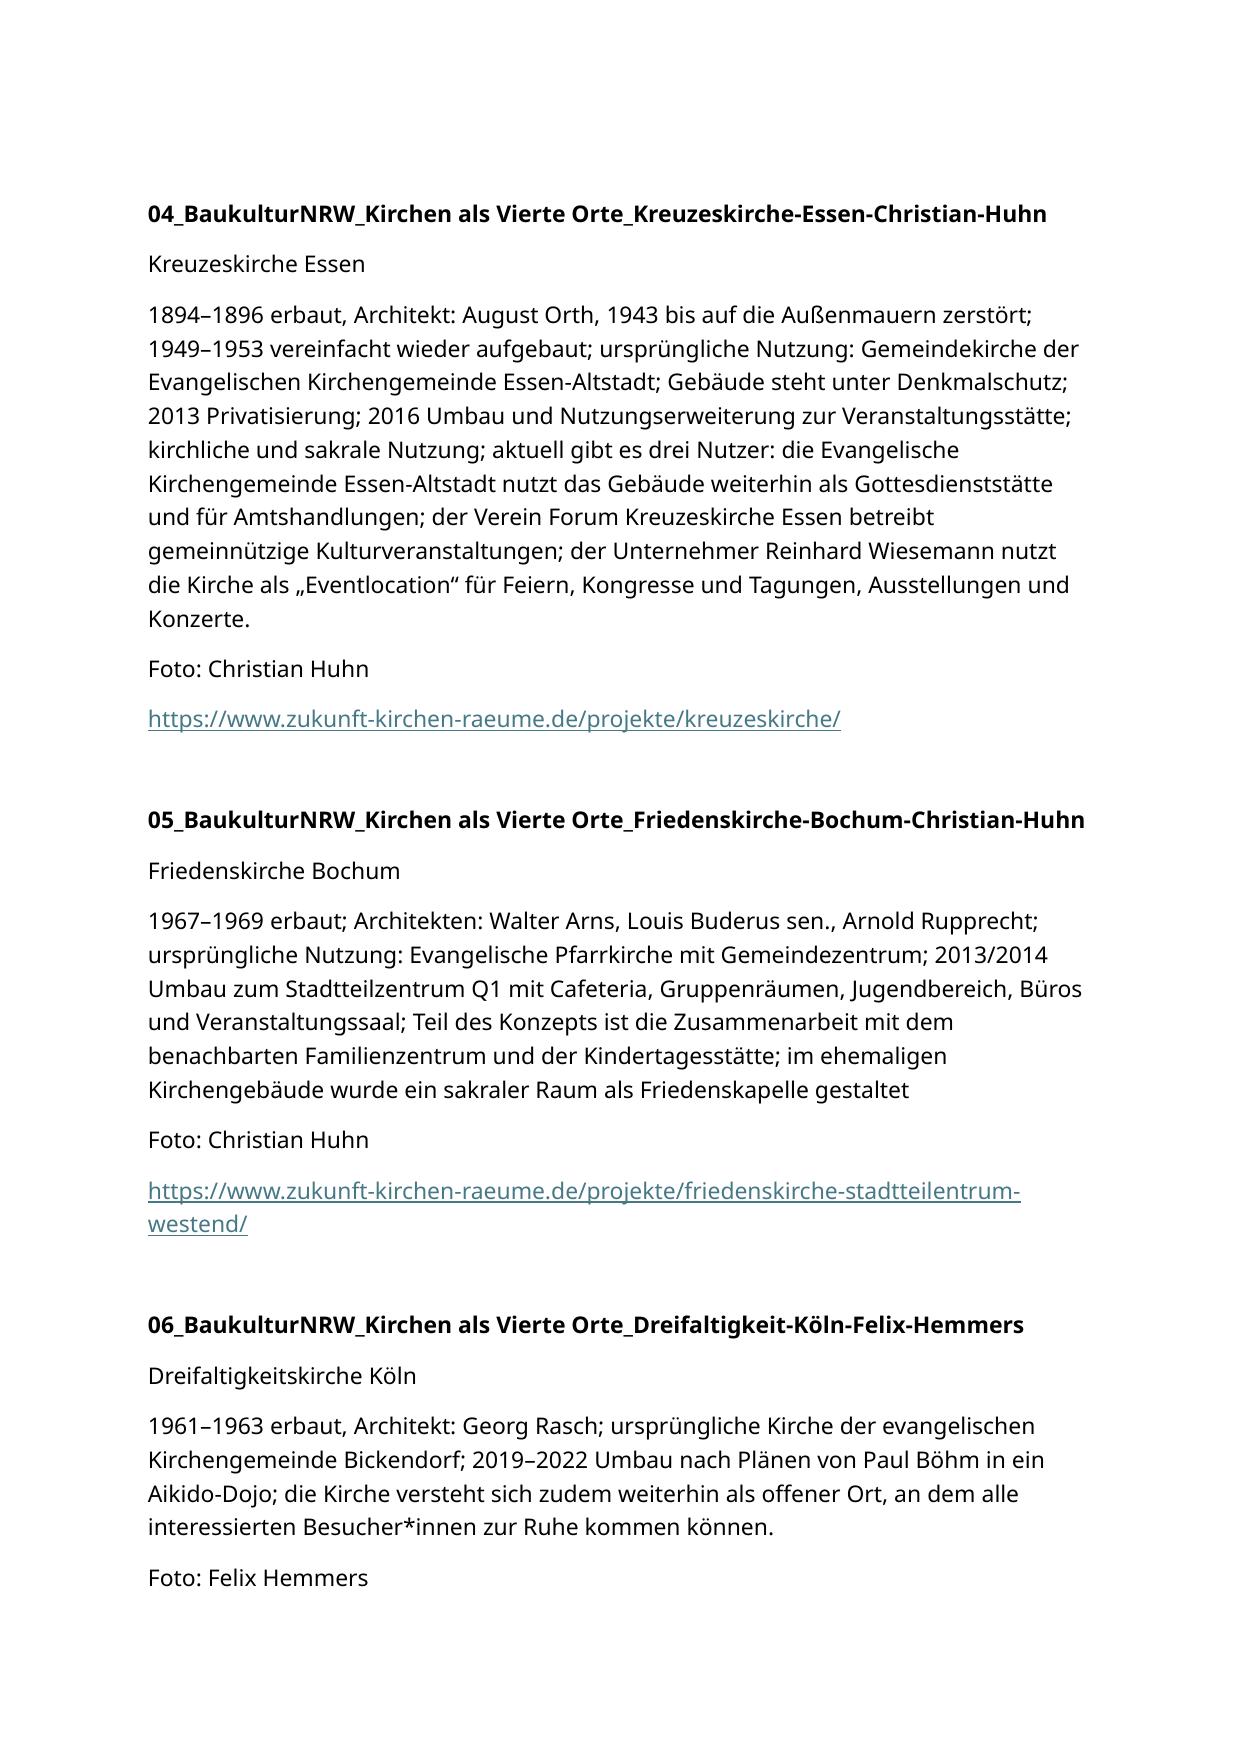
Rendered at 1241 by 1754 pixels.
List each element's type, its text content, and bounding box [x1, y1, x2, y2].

text Kreuzeskirche Essen [148, 248, 1093, 280]
text 06_BaukulturNRW_Kirchen als Vierte Orte_Dreifaltigkeit-Köln-Felix-Hemmers [148, 1309, 1093, 1341]
text 04_BaukulturNRW_Kirchen als Vierte Orte_Kreuzeskirche-Essen-Christian-Huhn [148, 198, 1093, 229]
text https://www.zukunft-kirchen-raeume.de/projekte/friedenskirche-stadtteilentrum-westend/ [148, 1175, 1093, 1240]
text 05_BaukulturNRW_Kirchen als Vierte Orte_Friedenskirche-Bochum-Christian-Huhn [148, 804, 1093, 836]
text 1967–1969 erbaut; Architekten: Walter Arns, Louis Buderus sen., Arnold Rupprecht; ursprüngliche Nutzung: Evangelische Pfarrkirche mit Gemeindezentrum; 2013/2014 Umbau zum Stadtteilzentrum Q1 mit Cafeteria, Gruppenräumen, Jugendbereich, Büros und Veranstaltungssaal; Teil des Konzepts ist die Zusammenarbeit mit dem benachbarten Familienzentrum und der Kindertagesstätte; im ehemaligen Kirchengebäude wurde ein sakraler Raum als Friedenskapelle gestaltet [148, 905, 1093, 1105]
text 1894–1896 erbaut, Architekt: August Orth, 1943 bis auf die Außenmauern zerstört; 1949–1953 vereinfacht wieder aufgebaut; ursprüngliche Nutzung: Gemeindekirche der Evangelischen Kirchengemeinde Essen-Altstadt; Gebäude steht unter Denkmalschutz; 2013 Privatisierung; 2016 Umbau und Nutzungserweiterung zur Veranstaltungsstätte; kirchliche und sakrale Nutzung; aktuell gibt es drei Nutzer: die Evangelische Kirchengemeinde Essen-Altstadt nutzt das Gebäude weiterhin als Gottesdienststätte und für Amtshandlungen; der Verein Forum Kreuzeskirche Essen betreibt gemeinnützige Kulturveranstaltungen; der Unternehmer Reinhard Wiesemann nutzt die Kirche als „Eventlocation“ für Feiern, Kongresse und Tagungen, Ausstellungen und Konzerte. [148, 299, 1093, 634]
text https://www.zukunft-kirchen-raeume.de/projekte/kreuzeskirche/ [148, 703, 1093, 735]
text Dreifaltigkeitskirche Köln [148, 1360, 1093, 1391]
text 1961–1963 erbaut, Architekt: Georg Rasch; ursprüngliche Kirche der evangelischen Kirchengemeinde Bickendorf; 2019–2022 Umbau nach Plänen von Paul Böhm in ein Aikido-Dojo; die Kirche versteht sich zudem weiterhin als offener Ort, an dem alle interessierten Besucher*innen zur Ruhe kommen können. [148, 1410, 1093, 1543]
text Foto: Christian Huhn [148, 653, 1093, 684]
text Friedenskirche Bochum [148, 855, 1093, 886]
text Foto: Felix Hemmers [148, 1562, 1093, 1593]
text Foto: Christian Huhn [148, 1124, 1093, 1156]
